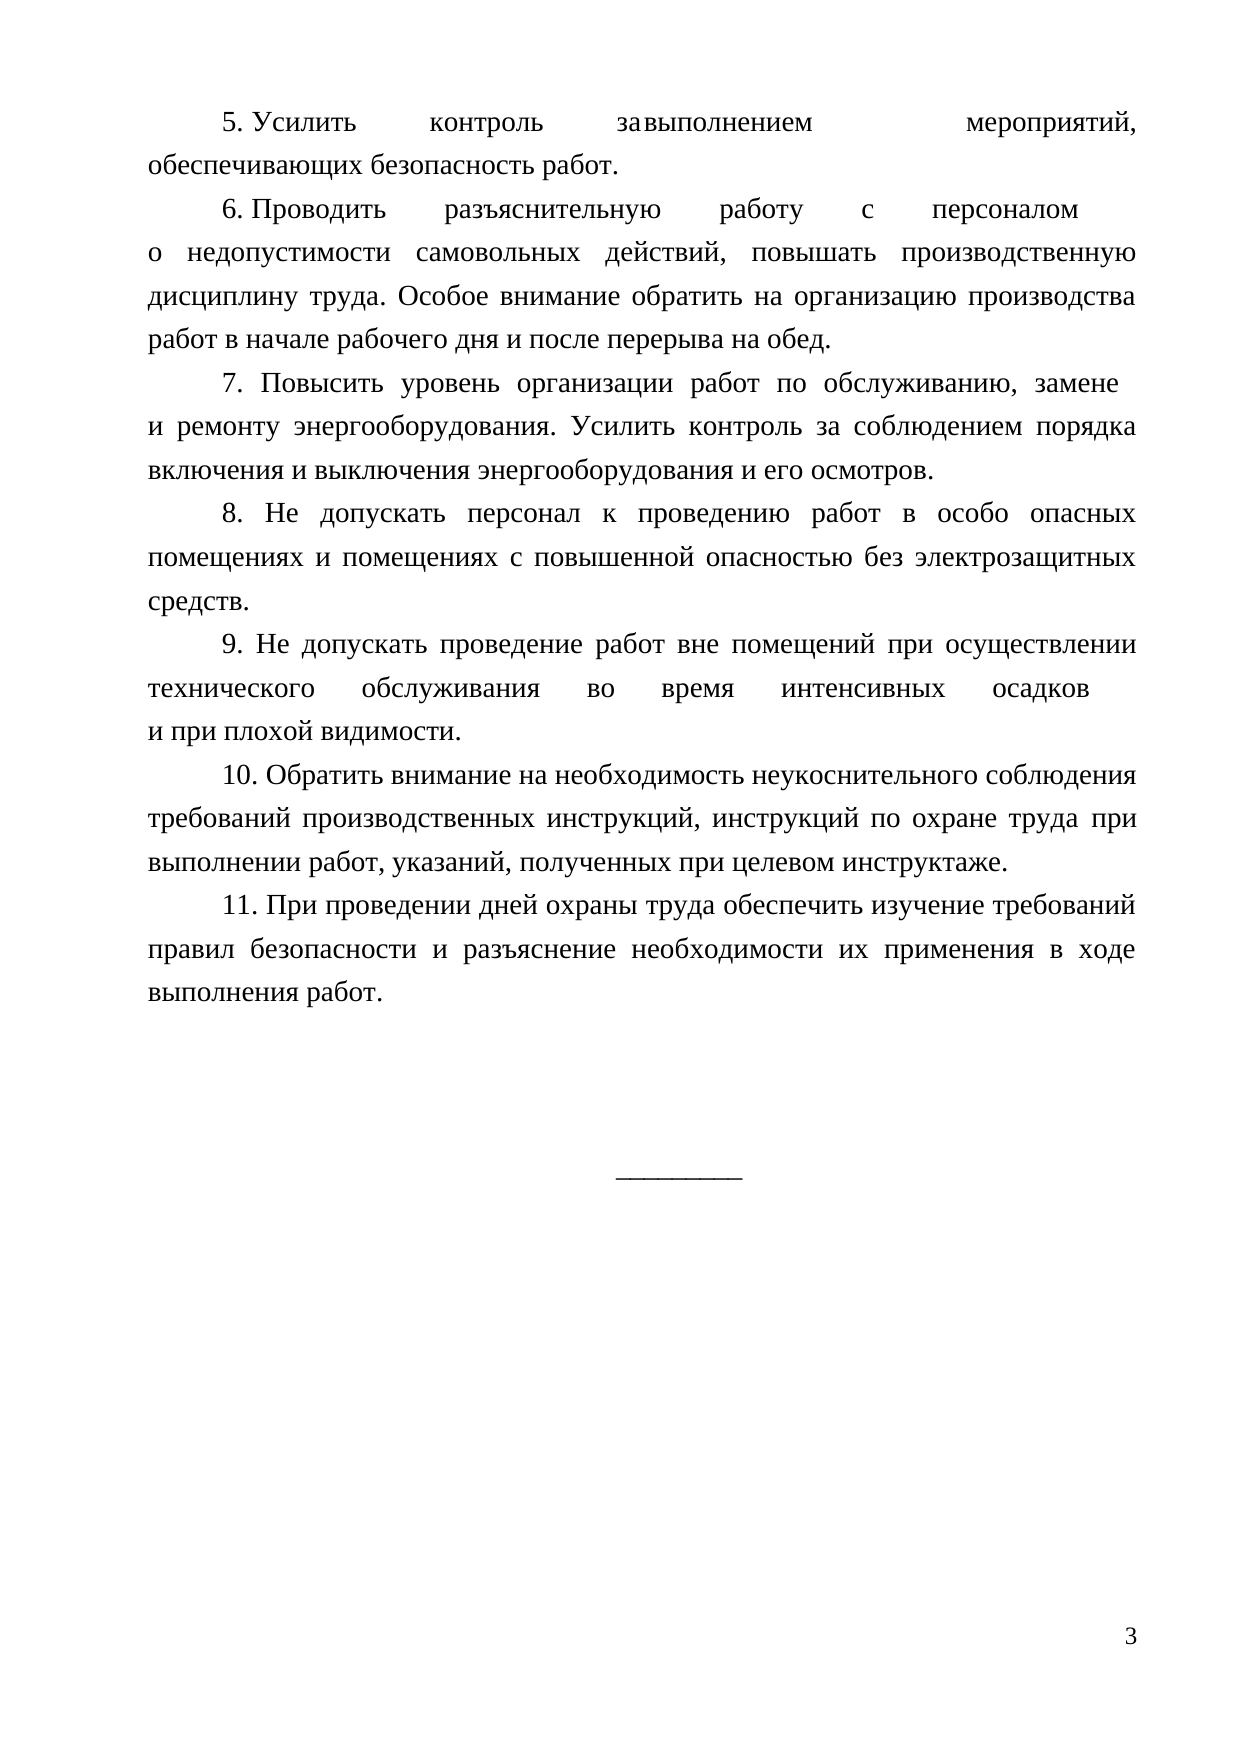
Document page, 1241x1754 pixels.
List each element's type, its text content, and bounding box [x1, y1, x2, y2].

text 9. Не допускать проведение работ вне помещений при осуществлении технического обслуживания во время интенсивных осадков и при плохой видимости. [148, 626, 1137, 747]
text 10. Обратить внимание на необходимость неукоснительного соблюдения требований производственных инструкций, инструкций по охране труда при выполнении работ, указаний, полученных при целевом инструктаже. [148, 757, 1137, 877]
text 6. Проводить разъяснительную работу с персоналом о недопустимости самовольных действий, повышать производственную дисциплину труда. Особое внимание обратить на организацию производства работ в начале рабочего дня и после перерыва на обед. [148, 191, 1137, 355]
text 11. При проведении дней охраны труда обеспечить изучение требований правил безопасности и разъяснение необходимости их применения в ходе выполнения работ. [148, 887, 1137, 1008]
text 8. Не допускать персонал к проведению работ в особо опасных помещениях и помещениях с повышенной опасностью без электрозащитных средств. [148, 496, 1137, 616]
text _________ [148, 1149, 1137, 1182]
text 5. Усилить контроль за выполнением мероприятий, обеспечивающих безопасность работ. [148, 104, 1137, 181]
text 7. Повысить уровень организации работ по обслуживанию, замене и ремонту энергооборудования. Усилить контроль за соблюдением порядка включения и выключения энергооборудования и его осмотров. [148, 365, 1137, 486]
